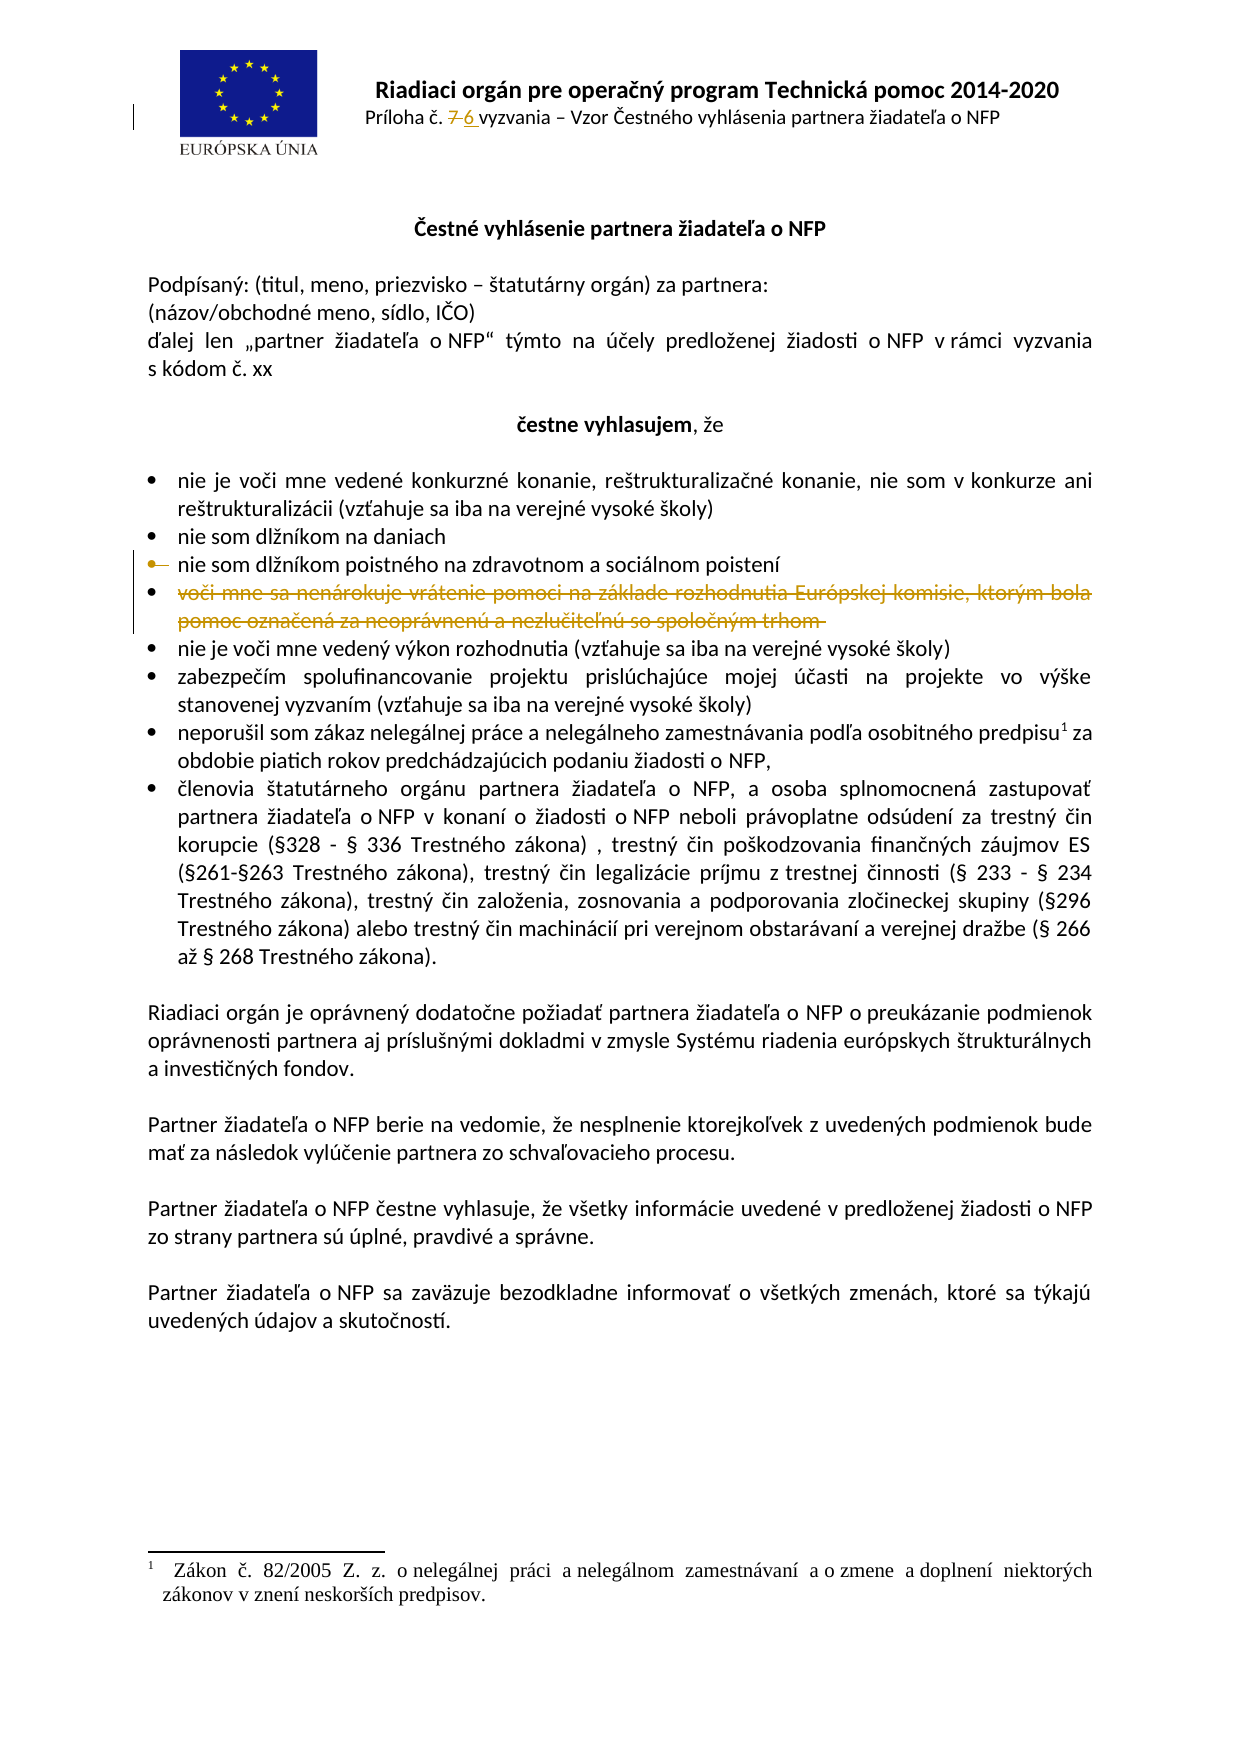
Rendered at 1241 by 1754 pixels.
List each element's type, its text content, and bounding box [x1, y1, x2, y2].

text (názov/obchodné meno, sídlo, IČO) [148, 298, 1093, 326]
list nie som dlžníkom na daniach [148, 522, 1093, 550]
text ďalej len „partner žiadateľa o NFP“ týmto na účely predloženej žiadosti o NFP v rámci vyzvania s kódom č. xx [148, 326, 1093, 382]
text Riadiaci orgán je oprávnený dodatočne požiadať partnera žiadateľa o NFP o preukázanie podmienok oprávnenosti partnera aj príslušnými dokladmi v zmysle Systému riadenia európskych štrukturálnych a investičných fondov. [148, 998, 1093, 1082]
list nie som dlžníkom poistného na zdravotnom a sociálnom poistení [148, 550, 1093, 578]
text Partner žiadateľa o NFP berie na vedomie, že nesplnenie ktorejkoľvek z uvedených podmienok bude mať za následok vylúčenie partnera zo schvaľovacieho procesu. [148, 1110, 1093, 1166]
picture [179, 50, 318, 155]
text Partner žiadateľa o NFP čestne vyhlasuje, že všetky informácie uvedené v predloženej žiadosti o NFP zo strany partnera sú úplné, pravdivé a správne. [148, 1194, 1093, 1251]
list nie je voči mne vedený výkon rozhodnutia (vzťahuje sa iba na verejné vysoké školy) [148, 634, 1093, 662]
text čestne vyhlasujem, že [148, 410, 1093, 438]
list členovia štatutárneho orgánu partnera žiadateľa o NFP, a osoba splnomocnená zastupovať partnera žiadateľa o NFP v konaní o žiadosti o NFP neboli právoplatne odsúdení za trestný čin korupcie (§328 - § 336 Trestného zákona) , trestný čin poškodzovania finančných záujmov ES (§261-§263 Trestného zákona), trestný čin legalizácie príjmu z trestnej činnosti (§ 233 - § 234 Trestného zákona), trestný čin založenia, zosnovania a podporovania zločineckej skupiny (§296 Trestného zákona) alebo trestný čin machinácií pri verejnom obstarávaní a verejnej dražbe (§ 266 až § 268 Trestného zákona). [148, 774, 1093, 970]
text Podpísaný: (titul, meno, priezvisko – štatutárny orgán) za partnera: [148, 270, 1093, 298]
list nie je voči mne vedené konkurzné konanie, reštrukturalizačné konanie, nie som v konkurze ani reštrukturalizácii (vzťahuje sa iba na verejné vysoké školy) [148, 466, 1093, 522]
list neporušil som zákaz nelegálnej práce a nelegálneho zamestnávania podľa osobitného predpisu za obdobie piatich rokov predchádzajúcich podaniu žiadosti o NFP, [148, 718, 1093, 774]
list zabezpečím spolufinancovanie projektu prislúchajúce mojej účasti na projekte vo výške stanovenej vyzvaním (vzťahuje sa iba na verejné vysoké školy) [148, 662, 1093, 718]
text Čestné vyhlásenie partnera žiadateľa o NFP [148, 214, 1093, 242]
text Partner žiadateľa o NFP sa zaväzuje bezodkladne informovať o všetkých zmenách, ktoré sa týkajú uvedených údajov a skutočností. [148, 1278, 1093, 1334]
